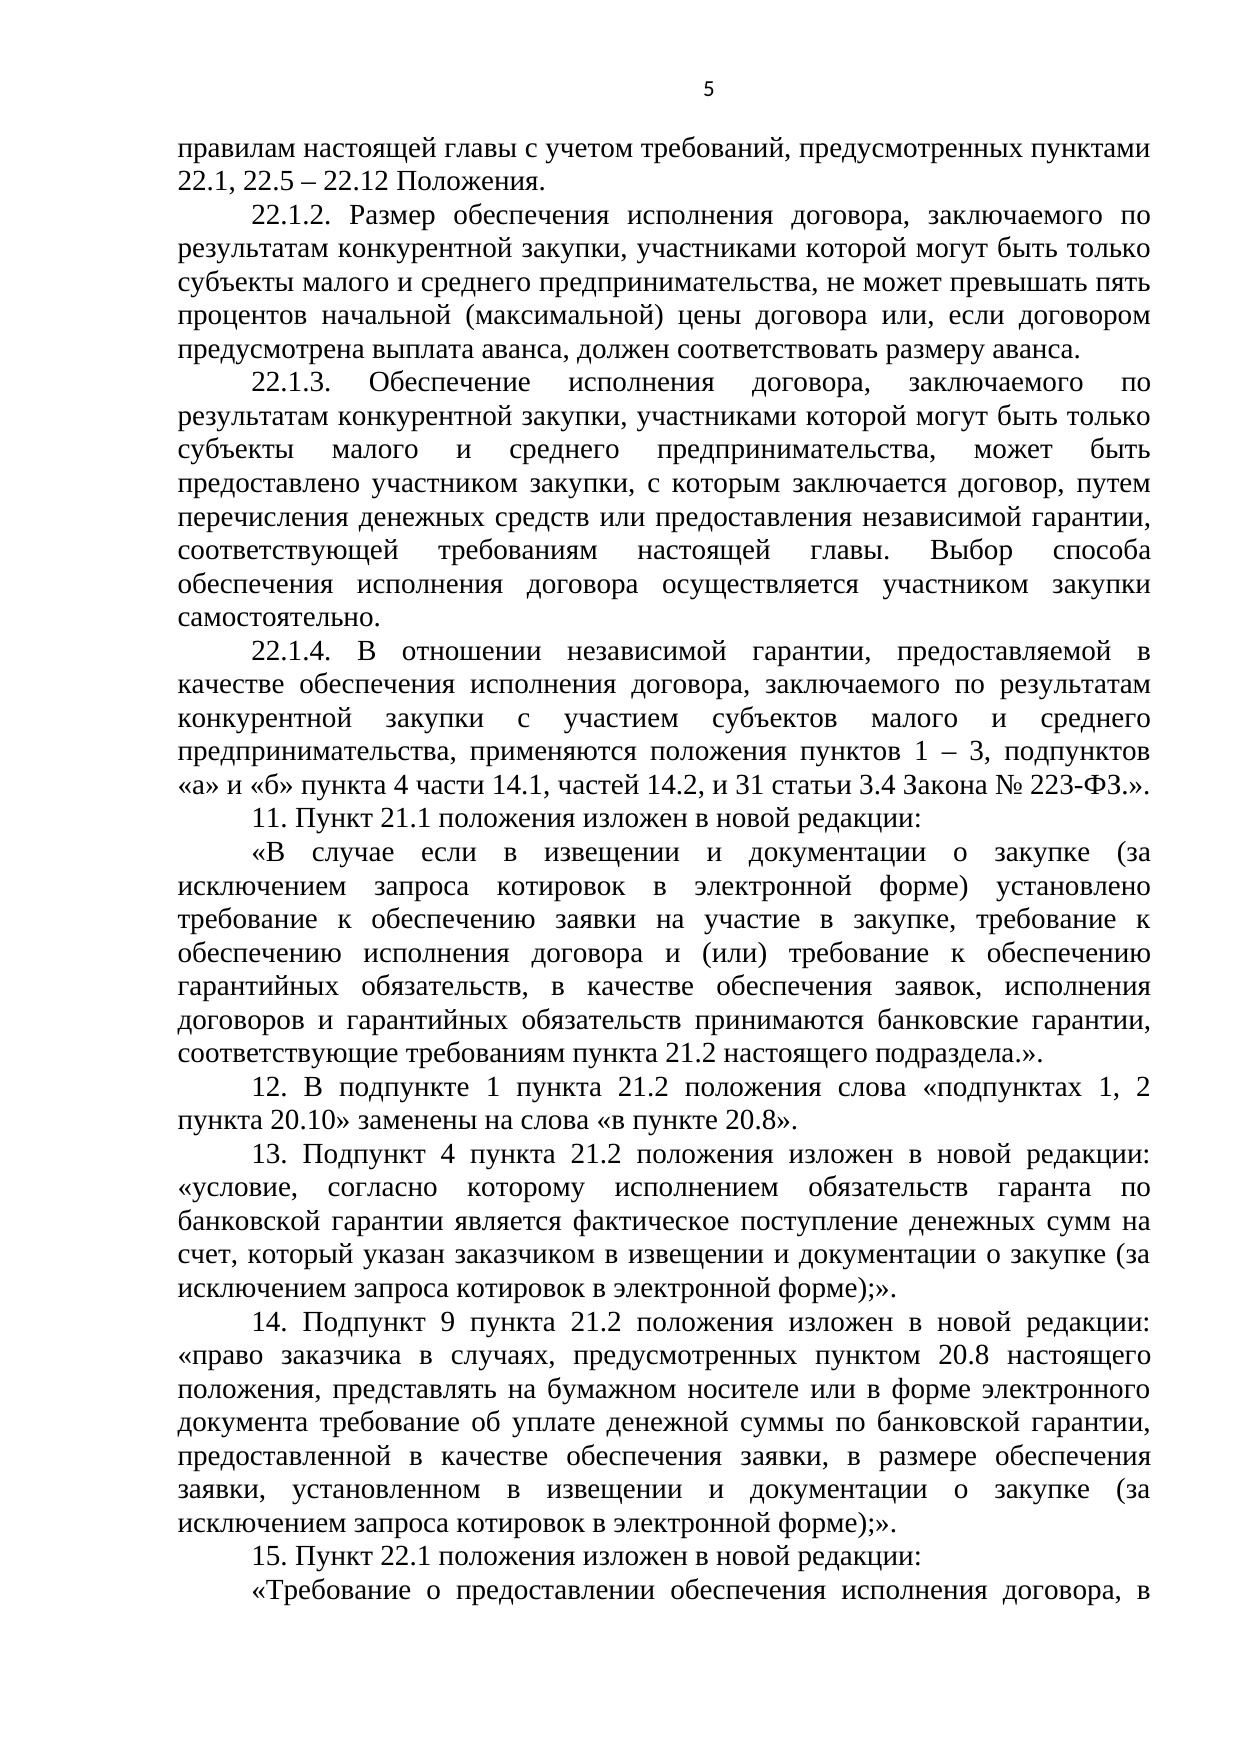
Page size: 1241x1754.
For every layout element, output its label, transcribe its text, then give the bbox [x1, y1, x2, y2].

text 12. В подпункте 1 пункта 21.2 положения слова «подпунктах 1, 2 пункта 20.10» заменены на слова «в пункте 20.8». [177, 1069, 1152, 1136]
text 22.1.4. В отношении независимой гарантии, предоставляемой в качестве обеспечения исполнения договора, заключаемого по результатам конкурентной закупки с участием субъектов малого и среднего предпринимательства, применяются положения пунктов 1 – 3, подпунктов «а» и «б» пункта 4 части 14.1, частей 14.2, и 31 статьи 3.4 Закона № 223-ФЗ.». [177, 633, 1152, 801]
text 13. Подпункт 4 пункта 21.2 положения изложен в новой редакции: «условие, согласно которому исполнением обязательств гаранта по банковской гарантии является фактическое поступление денежных сумм на счет, который указан заказчиком в извещении и документации о закупке (за исключением запроса котировок в электронной форме);». [177, 1136, 1152, 1304]
text 11. Пункт 21.1 положения изложен в новой редакции: [177, 801, 1152, 834]
text 14. Подпункт 9 пункта 21.2 положения изложен в новой редакции: «право заказчика в случаях, предусмотренных пунктом 20.8 настоящего положения, представлять на бумажном носителе или в форме электронного документа требование об уплате денежной суммы по банковской гарантии, предоставленной в качестве обеспечения заявки, в размере обеспечения заявки, установленном в извещении и документации о закупке (за исключением запроса котировок в электронной форме);». [177, 1304, 1152, 1538]
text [177, 130, 1152, 197]
text 22.1.3. Обеспечение исполнения договора, заключаемого по результатам конкурентной закупки, участниками которой могут быть только субъекты малого и среднего предпринимательства, может быть предоставлено участником закупки, с которым заключается договор, путем перечисления денежных средств или предоставления независимой гарантии, соответствующей требованиям настоящей главы. Выбор способа обеспечения исполнения договора осуществляется участником закупки самостоятельно. [177, 364, 1152, 633]
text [177, 1572, 1152, 1606]
text 15. Пункт 22.1 положения изложен в новой редакции: [177, 1538, 1152, 1572]
text «В случае если в извещении и документации о закупке (за исключением запроса котировок в электронной форме) установлено требование к обеспечению заявки на участие в закупке, требование к обеспечению исполнения договора и (или) требование к обеспечению гарантийных обязательств, в качестве обеспечения заявок, исполнения договоров и гарантийных обязательств принимаются банковские гарантии, соответствующие требованиям пункта 21.2 настоящего подраздела.». [177, 834, 1152, 1069]
text 22.1.2. Размер обеспечения исполнения договора, заключаемого по результатам конкурентной закупки, участниками которой могут быть только субъекты малого и среднего предпринимательства, не может превышать пять процентов начальной (максимальной) цены договора или, если договором предусмотрена выплата аванса, должен соответствовать размеру аванса. [177, 197, 1152, 364]
